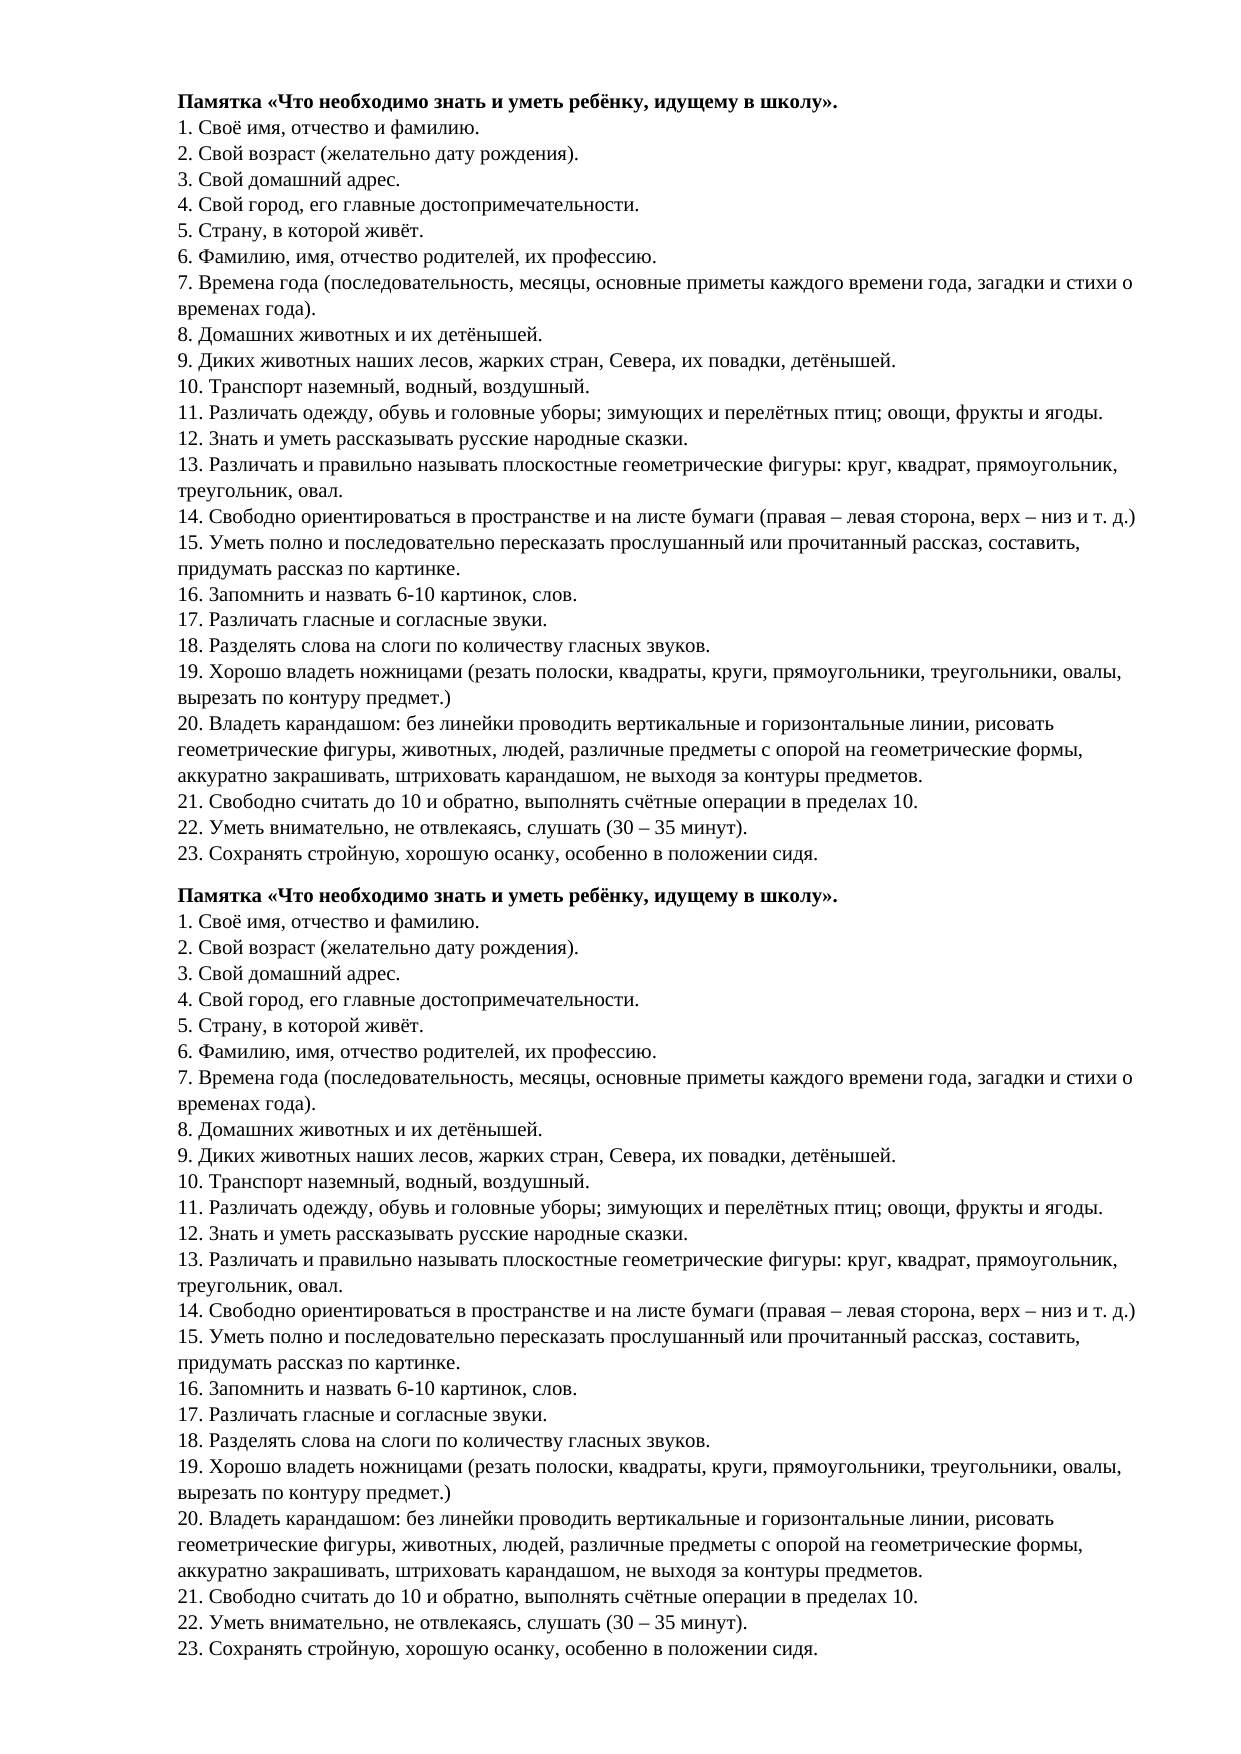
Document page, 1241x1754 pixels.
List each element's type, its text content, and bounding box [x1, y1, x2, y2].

text Памятка «Что необходимо знать и уметь ребёнку, идущему в школу». 1. Своё имя, отчество и фамилию. 2. Свой возраст (желательно дату рождения). 3. Свой домашний адрес. 4. Свой город, его главные достопримечательности. 5. Страну, в которой живёт. 6. Фамилию, имя, отчество родителей, их профессию. 7. Времена года (последовательность, месяцы, основные приметы каждого времени года, загадки и стихи о временах года). 8. Домашних животных и их детёнышей. 9. Диких животных наших лесов, жарких стран, Севера, их повадки, детёнышей. 10. Транспорт наземный, водный, воздушный. 11. Различать одежду, обувь и головные уборы; зимующих и перелётных птиц; овощи, фрукты и ягоды. 12. 3нать и уметь рассказывать русские народные сказки. 13. Различать и правильно называть плоскостные геометрические фигуры: круг, квадрат, прямоугольник, треугольник, овал. 14. Свободно ориентироваться в пространстве и на листе бумаги (правая – левая сторона, верх – низ и т. д.) 15. Уметь полно и последовательно пересказать прослушанный или прочитанный рассказ, составить, придумать рассказ по картинке. 16. 3апомнить и назвать 6-10 картинок, слов. 17. Различать гласные и согласные звуки. 18. Разделять слова на слоги по количеству гласных звуков. 19. Хорошо владеть ножницами (резать полоски, квадраты, круги, прямоугольники, треугольники, овалы, вырезать по контуру предмет.) 20. Владеть карандашом: без линейки проводить вертикальные и горизонтальные линии, рисовать геометрические фигуры, животных, людей, различные предметы с опорой на геометрические формы, аккуратно закрашивать, штриховать карандашом, не выходя за контуры предметов. 21. Свободно считать до 10 и обратно, выполнять счётные операции в пределах 10. 22. Уметь внимательно, не отвлекаясь, слушать (30 – 35 минут). 23. Сохранять стройную, хорошую осанку, особенно в положении сидя. [177, 89, 1152, 865]
text Памятка «Что необходимо знать и уметь ребёнку, идущему в школу». 1. Своё имя, отчество и фамилию. 2. Свой возраст (желательно дату рождения). 3. Свой домашний адрес. 4. Свой город, его главные достопримечательности. 5. Страну, в которой живёт. 6. Фамилию, имя, отчество родителей, их профессию. 7. Времена года (последовательность, месяцы, основные приметы каждого времени года, загадки и стихи о временах года). 8. Домашних животных и их детёнышей. 9. Диких животных наших лесов, жарких стран, Севера, их повадки, детёнышей. 10. Транспорт наземный, водный, воздушный. 11. Различать одежду, обувь и головные уборы; зимующих и перелётных птиц; овощи, фрукты и ягоды. 12. 3нать и уметь рассказывать русские народные сказки. 13. Различать и правильно называть плоскостные геометрические фигуры: круг, квадрат, прямоугольник, треугольник, овал. 14. Свободно ориентироваться в пространстве и на листе бумаги (правая – левая сторона, верх – низ и т. д.) 15. Уметь полно и последовательно пересказать прослушанный или прочитанный рассказ, составить, придумать рассказ по картинке. 16. 3апомнить и назвать 6-10 картинок, слов. 17. Различать гласные и согласные звуки. 18. Разделять слова на слоги по количеству гласных звуков. 19. Хорошо владеть ножницами (резать полоски, квадраты, круги, прямоугольники, треугольники, овалы, вырезать по контуру предмет.) 20. Владеть карандашом: без линейки проводить вертикальные и горизонтальные линии, рисовать геометрические фигуры, животных, людей, различные предметы с опорой на геометрические формы, аккуратно закрашивать, штриховать карандашом, не выходя за контуры предметов. 21. Свободно считать до 10 и обратно, выполнять счётные операции в пределах 10. 22. Уметь внимательно, не отвлекаясь, слушать (30 – 35 минут). 23. Сохранять стройную, хорошую осанку, особенно в положении сидя. [177, 883, 1152, 1660]
